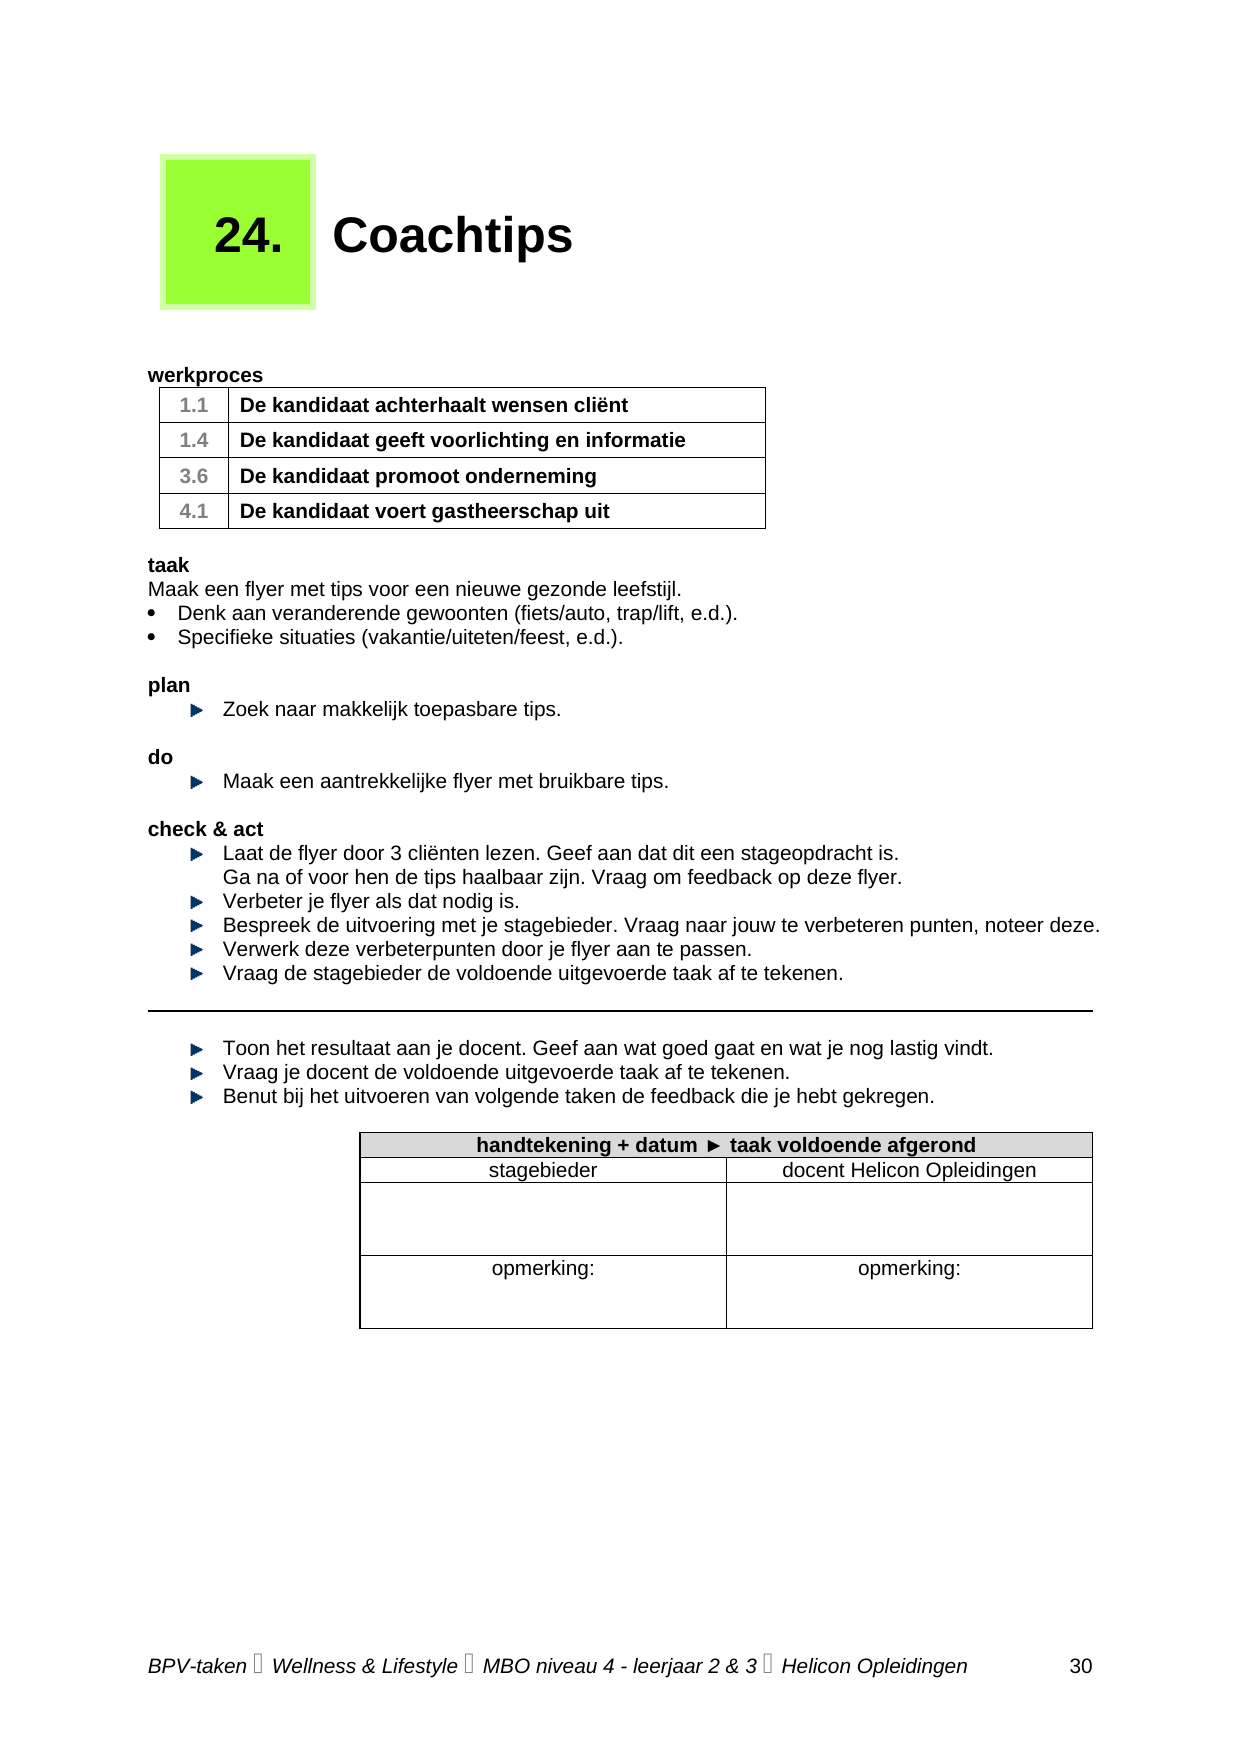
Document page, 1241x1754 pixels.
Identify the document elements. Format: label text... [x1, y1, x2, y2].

text taak [148, 553, 1093, 577]
table_cell 3.6 [160, 458, 228, 493]
picture [186, 963, 203, 980]
picture [186, 891, 203, 909]
picture [186, 939, 203, 956]
list Benut bij het uitvoeren van volgende taken de feedback die je hebt gekregen. [185, 1084, 1093, 1108]
table_cell opmerking: [361, 1256, 726, 1328]
picture [186, 699, 203, 717]
list Maak een aantrekkelijke flyer met bruikbare tips. [185, 769, 1093, 793]
table_cell De kandidaat voert gastheerschap uit [229, 494, 765, 528]
table_header De kandidaat achterhaalt wensen cliënt [229, 388, 765, 422]
table_cell De kandidaat promoot onderneming [229, 458, 765, 493]
list Bespreek de uitvoering met je stagebieder. Vraag naar jouw te verbeteren punten, noteer deze. [185, 912, 1107, 936]
table_cell docent Helicon Opleidingen [727, 1158, 1092, 1182]
list Denk aan veranderende gewoonten (fiets/auto, trap/lift, e.d.). [148, 601, 1093, 625]
table_header 24. Coachtips [148, 148, 1065, 315]
text werkproces [148, 363, 1093, 387]
text do [148, 745, 1093, 769]
list Vraag de stagebieder de voldoende uitgevoerde taak af te tekenen. [185, 960, 1093, 984]
list Verbeter je flyer als dat nodig is. [185, 888, 1107, 912]
list Verwerk deze verbeterpunten door je flyer aan te passen. [185, 936, 1160, 960]
picture [186, 915, 203, 932]
list Vraag je docent de voldoende uitgevoerde taak af te tekenen. [185, 1060, 1093, 1084]
table_cell 1.4 [160, 423, 228, 457]
table_cell De kandidaat geeft voorlichting en informatie [229, 423, 765, 457]
text plan [148, 673, 1093, 697]
table_cell stagebieder [361, 1158, 726, 1182]
list Specifieke situaties (vakantie/uiteten/feest, e.d.). [148, 625, 1093, 649]
text Maak een flyer met tips voor een nieuwe gezonde leefstijl. [148, 577, 1093, 601]
table_header handtekening + datum ► taak voldoende afgerond [361, 1133, 1092, 1157]
picture [186, 1063, 203, 1080]
list Laat de flyer door 3 cliënten lezen. Geef aan dat dit een stageopdracht is. Ga na of voor hen de tips haalbaar zijn. Vraag om feedback op deze flyer. [185, 841, 1107, 888]
table_cell [727, 1183, 1092, 1255]
table_header 1.1 [160, 388, 228, 422]
picture [186, 771, 203, 789]
list Zoek naar makkelijk toepasbare tips. [185, 697, 1093, 721]
table_cell opmerking: [727, 1256, 1092, 1328]
text check & act [148, 817, 1093, 841]
picture [186, 843, 203, 861]
list Toon het resultaat aan je docent. Geef aan wat goed gaat en wat je nog lastig vindt. [185, 1036, 1093, 1060]
picture [186, 1086, 203, 1104]
table_cell [361, 1183, 726, 1255]
picture [186, 1039, 203, 1056]
table_cell 4.1 [160, 494, 228, 528]
